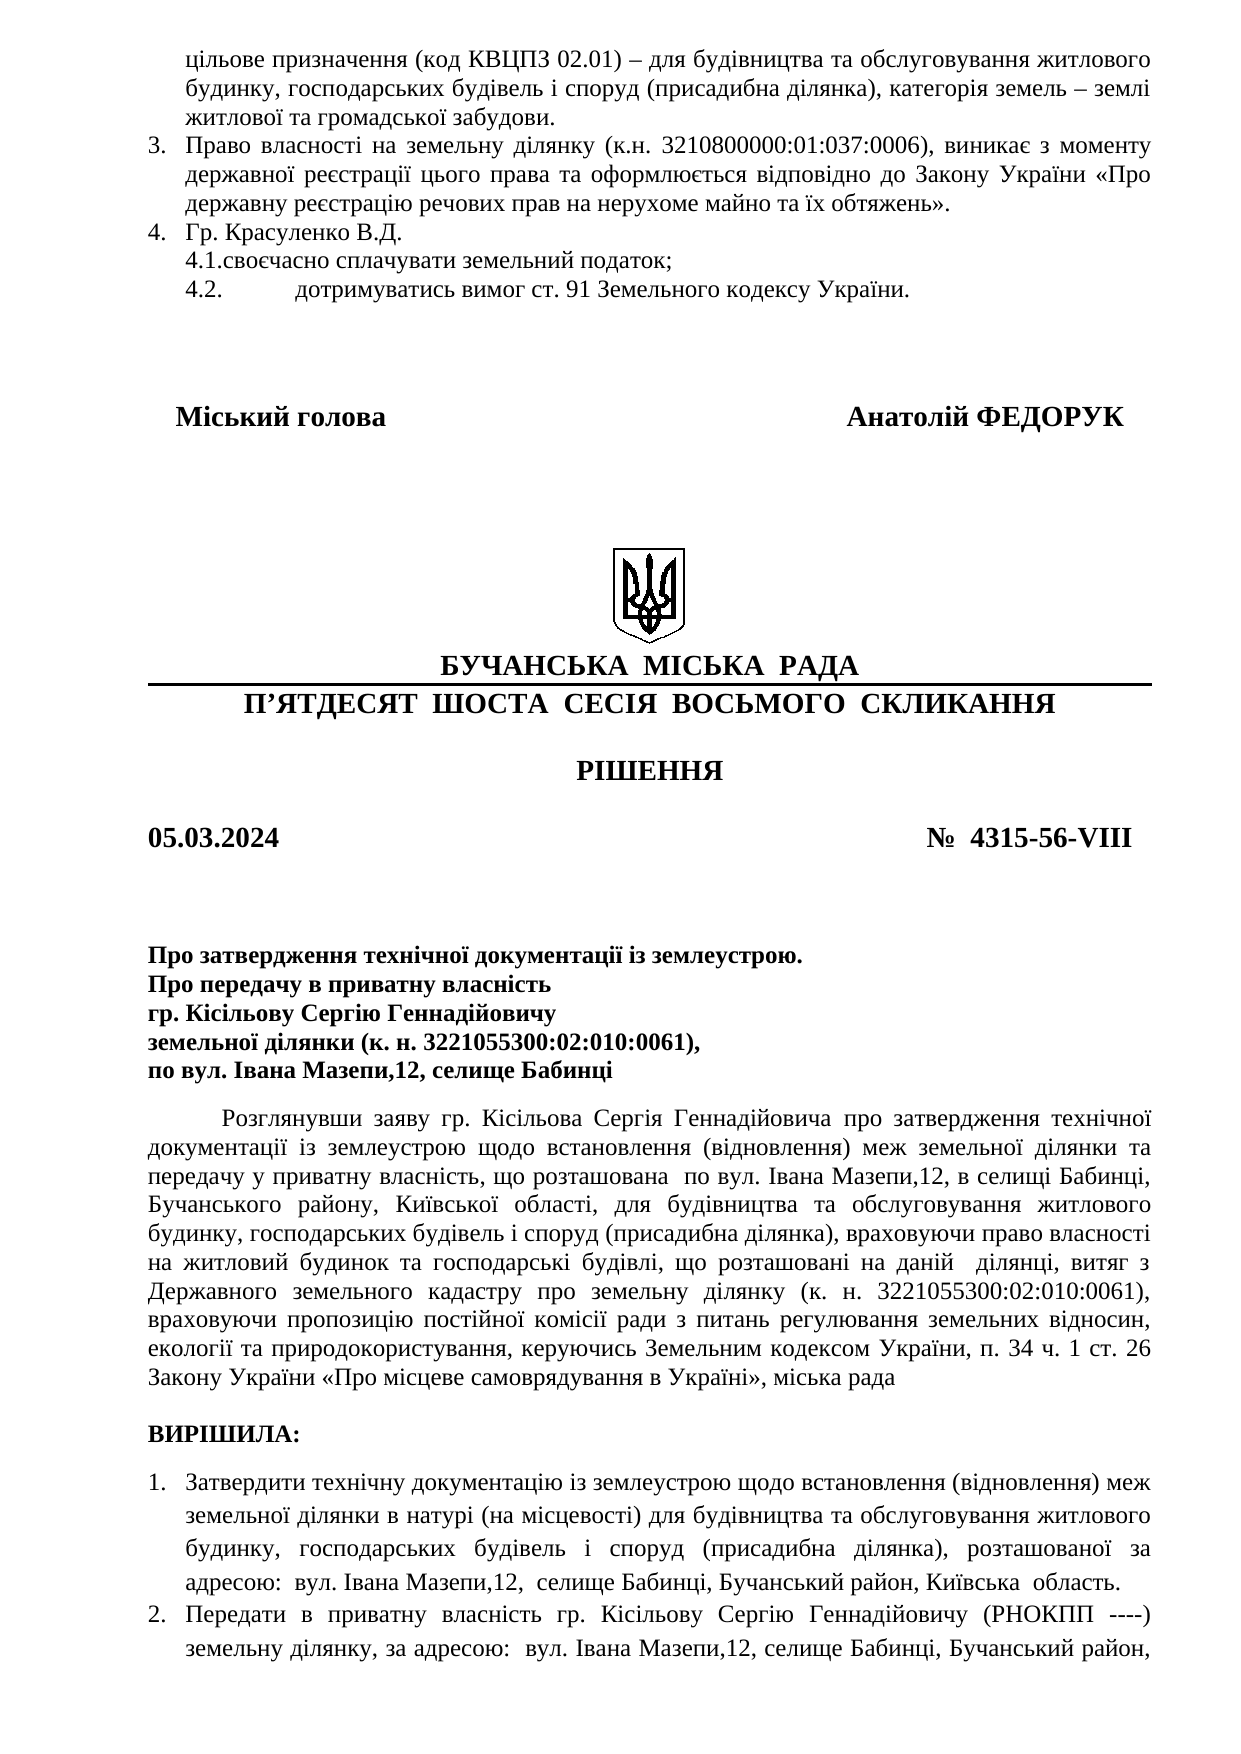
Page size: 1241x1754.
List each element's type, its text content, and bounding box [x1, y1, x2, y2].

text земельної ділянки (к. н. 3221055300:02:010:0061), [148, 1027, 1152, 1055]
text ВИРІШИЛА: [148, 1419, 1152, 1448]
text Про затвердження технічної документації із землеустрою. [148, 940, 1152, 969]
list Затвердити технічну документацію із землеустрою щодо встановлення (відновлення) меж земельної ділянки в натурі (на місцевості) для будівництва та обслуговування житлового будинку, господарських будівель і споруд (присадибна ділянка), розташованої за адресою: вул. Івана Мазепи,12, селище Бабинці, Бучанський район, Київська область. [148, 1467, 1152, 1595]
text по вул. Івана Мазепи,12, селище Бабинці [148, 1055, 1152, 1084]
list дотримуватись вимог ст. 91 Земельного кодексу України. [185, 274, 1152, 303]
text БУЧАНСЬКА МІСЬКА РАДА [148, 648, 1152, 683]
text 05.03.2024 № 4315-56-VIІІ [148, 821, 1152, 854]
text Про передачу в приватну власність [148, 969, 1152, 998]
list Право власності на земельну ділянку (к.н. 3210800000:01:037:0006), виникає з моменту державної реєстрації цього права та оформлюється відповідно до Закону України «Про державну реєстрацію речових прав на нерухоме майно та їх обтяжень». [148, 131, 1152, 217]
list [148, 1599, 1152, 1661]
text гр. Кісільову Сергію Геннадійовичу [148, 998, 1152, 1027]
text Розглянувши заяву гр. Кісільова Сергія Геннадійовича про затвердження технічної документації із землеустрою щодо встановлення (відновлення) меж земельної ділянки та передачу у приватну власність, що розташована по вул. Івана Мазепи,12, в селищі Бабинці, Бучанського району, Київської області, для будівництва та обслуговування житлового будинку, господарських будівель і споруд (присадибна ділянка), враховуючи право власності на житловий будинок та господарські будівлі, що розташовані на даній ділянці, витяг з Державного земельного кадастру про земельну ділянку (к. н. 3221055300:02:010:0061), враховуючи пропозицію постійної комісії ради з питань регулювання земельних відносин, екології та природокористування, керуючись Земельним кодексом України, п. 34 ч. 1 ст. 26 Закону України «Про місцеве самоврядування в Україні», міська рада [148, 1103, 1152, 1391]
list Гр. Красуленко В.Д. [148, 217, 1152, 246]
text П’ЯТДЕСЯТ ШОСТА СЕСІЯ ВОСЬМОГО СКЛИКАННЯ [148, 686, 1152, 720]
text РІШЕННЯ [148, 753, 1152, 787]
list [148, 44, 1152, 131]
text Міський голова Анатолій ФЕДОРУК [148, 399, 1152, 432]
list 4.1.своєчасно сплачувати земельний податок; [185, 246, 1152, 274]
